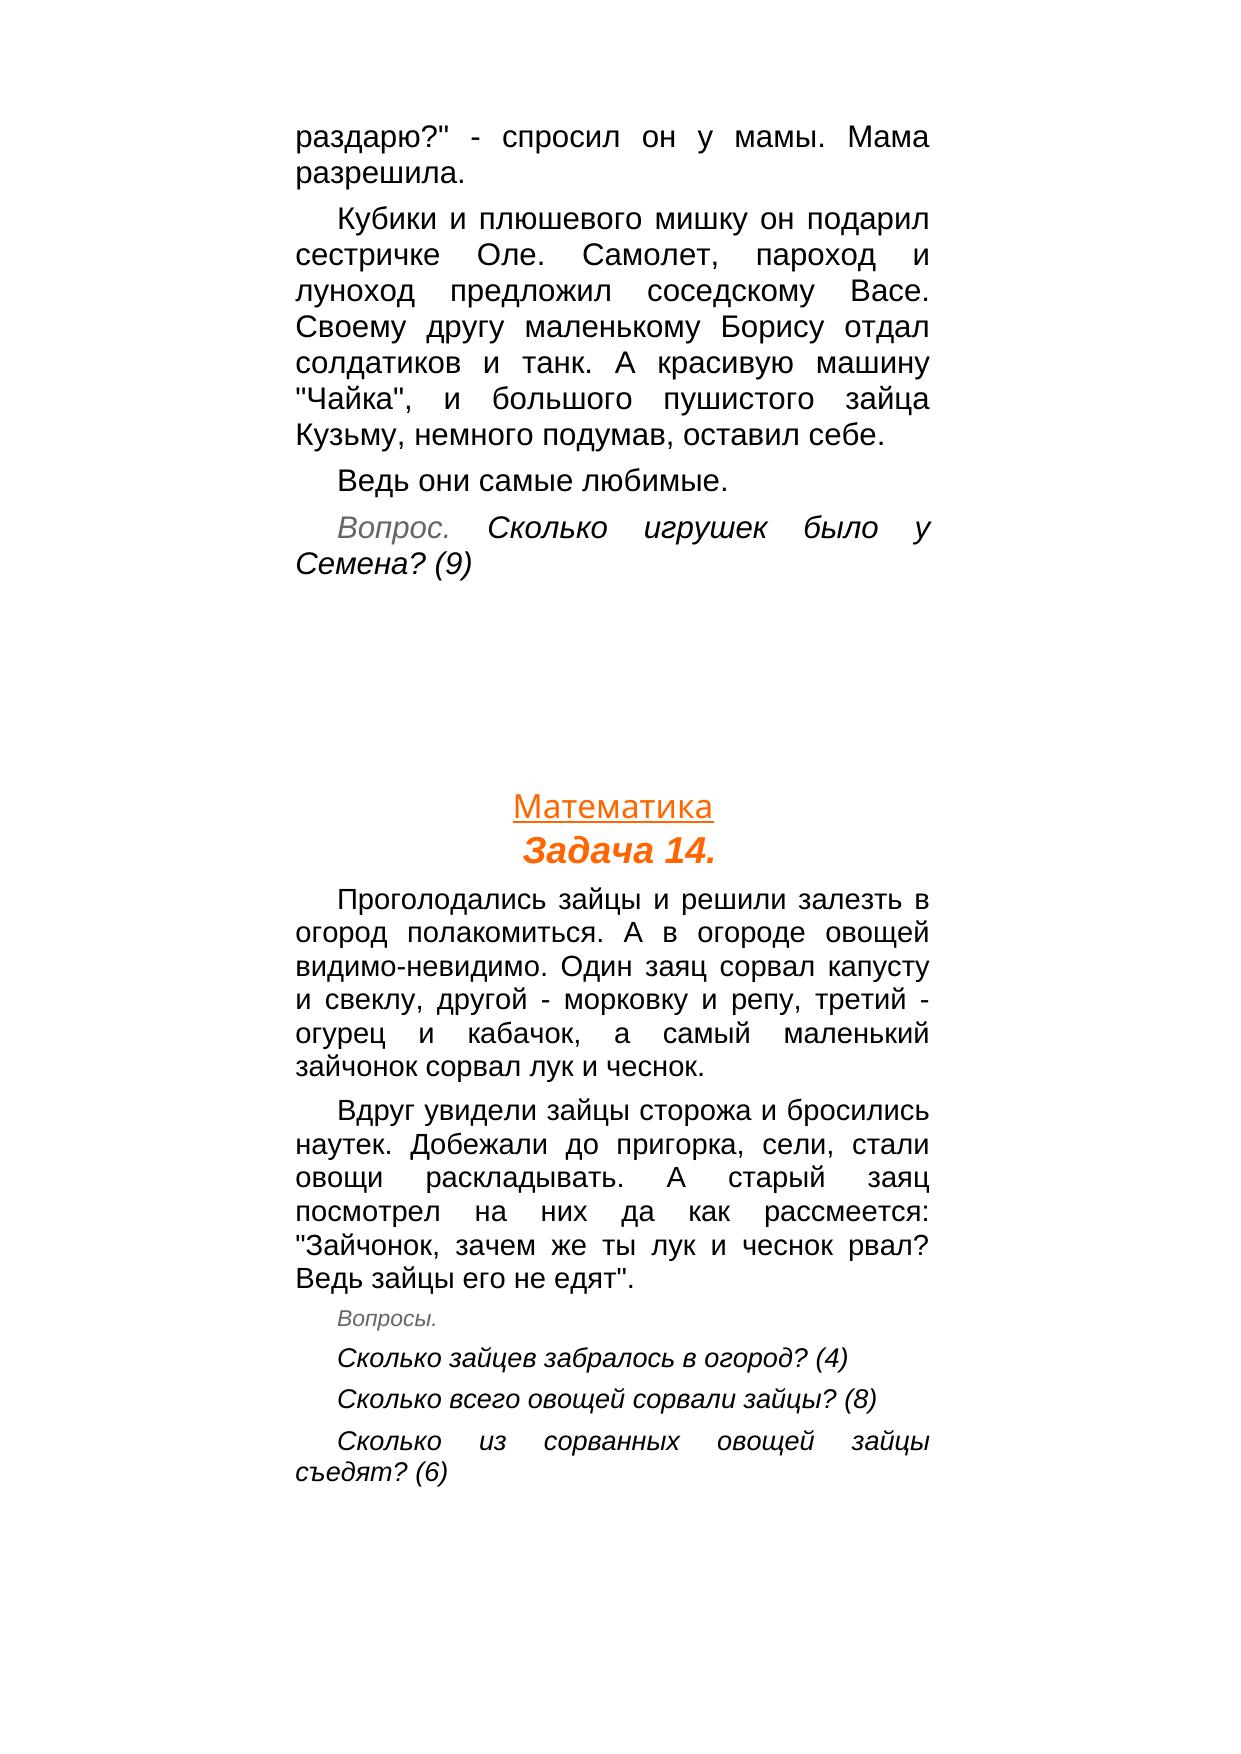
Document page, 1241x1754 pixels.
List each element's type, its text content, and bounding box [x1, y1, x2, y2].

subtitle Задача 14. [281, 828, 958, 871]
text Вопрос. Сколько игрушек было у Семена? (9) [295, 509, 930, 581]
text Ведь они самые любимые. [295, 462, 930, 498]
text Сколько всего овощей сорвали зайцы? (8) [295, 1383, 930, 1415]
text Вдруг увидели зайцы сторожа и бросились наутек. Добежали до пригорка, сели, стали овощи раскладывать. А старый заяц посмотрел на них да как рассмеется: "Зайчонок, зачем же ты лук и чеснок рвал? Ведь зайцы его не едят". [295, 1093, 930, 1294]
text Сколько зайцев забралось в огород? (4) [295, 1342, 930, 1373]
text Кубики и плюшевого мишку он подарил сестричке Оле. Самолет, пароход и луноход предложил соседскому Васе. Своему другу маленькому Борису отдал солдатиков и танк. А красивую машину "Чайка", и большого пушистого зайца Кузьму, немного подумав, оставил себе. [295, 200, 930, 452]
subtitle Математика [281, 783, 945, 828]
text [295, 118, 930, 190]
text Сколько из сорванных овощей зайцы съедят? (6) [295, 1425, 930, 1488]
text Проголодались зайцы и решили залезть в огород полакомиться. А в огороде овощей видимо-невидимо. Один заяц сорвал капусту и свеклу, другой - морковку и репу, третий - огурец и кабачок, а самый маленький зайчонок сорвал лук и чеснок. [295, 882, 930, 1083]
text Вопросы. [295, 1305, 930, 1331]
